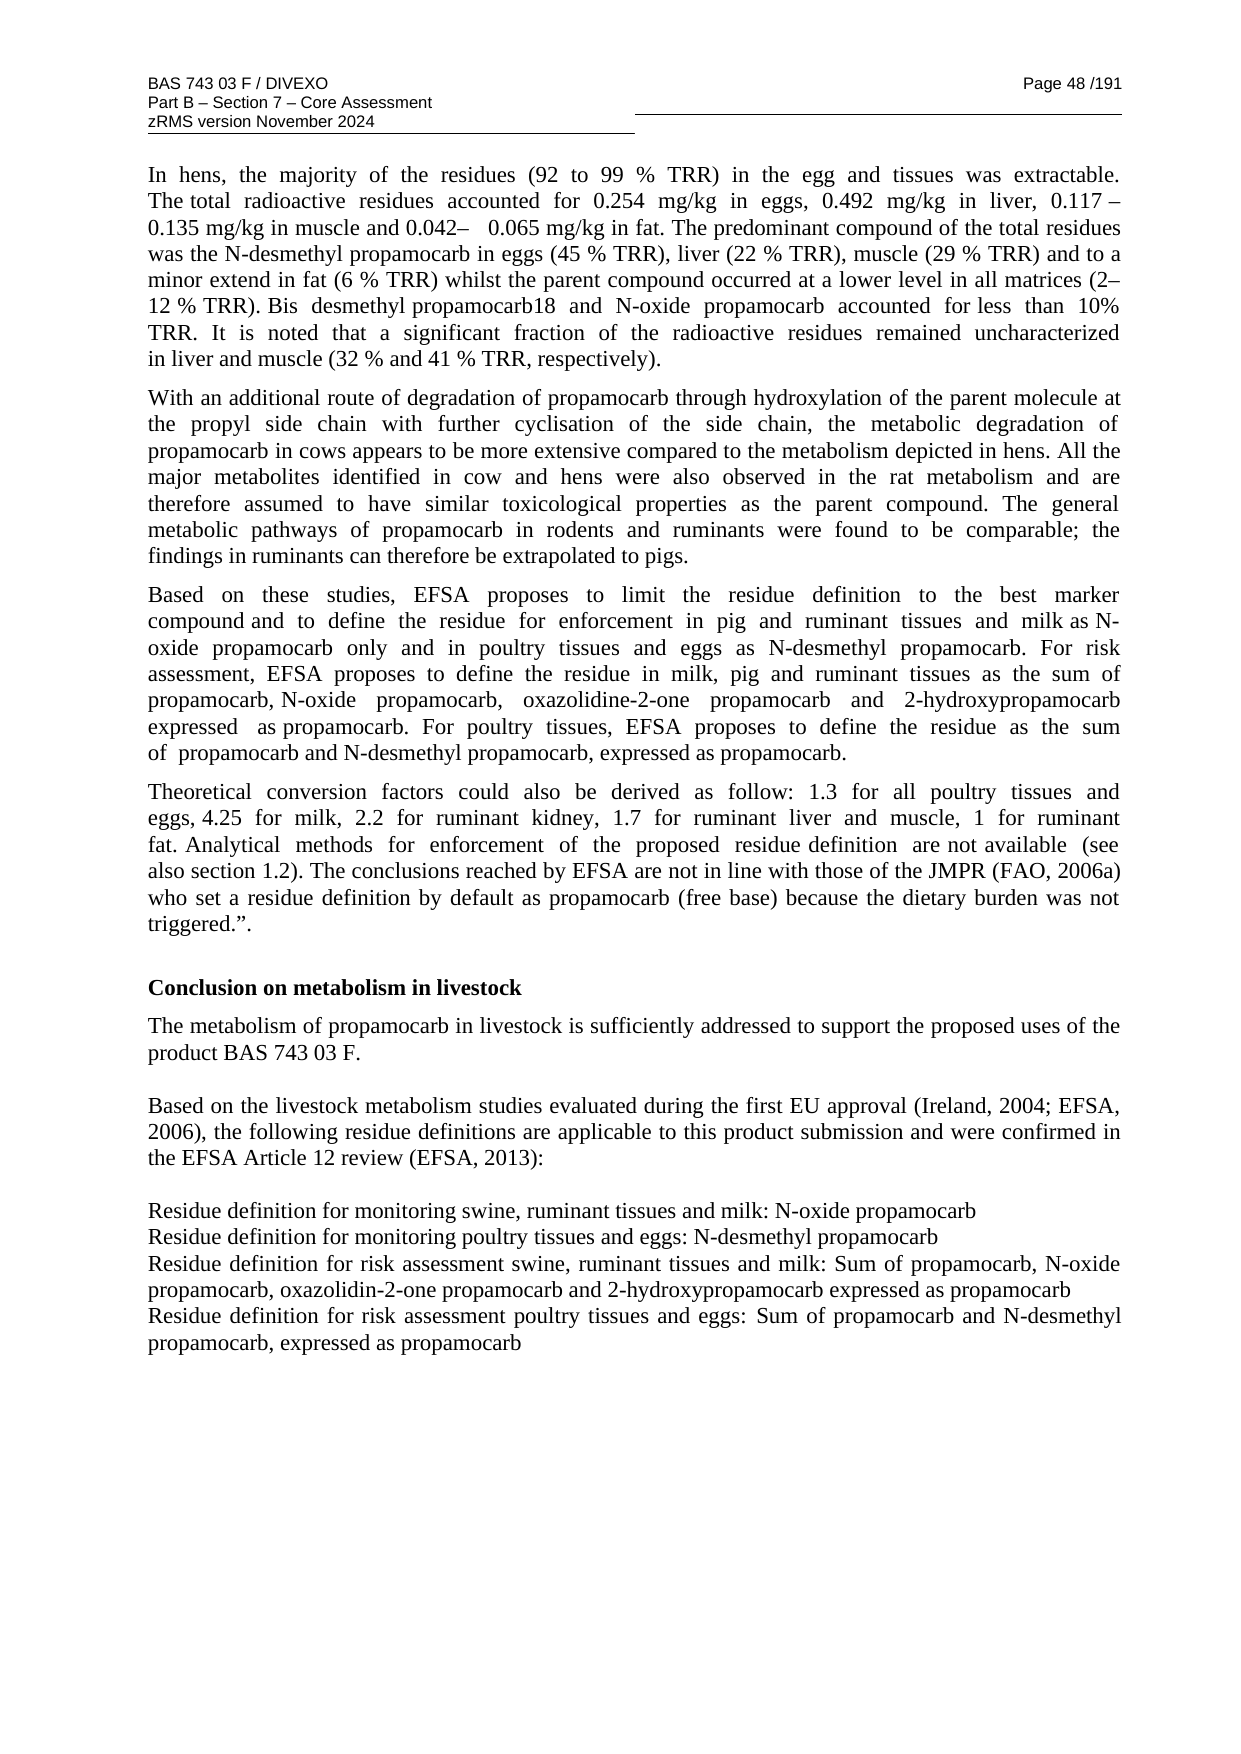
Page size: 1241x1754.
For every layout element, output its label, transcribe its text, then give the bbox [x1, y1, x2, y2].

text With an additional route of degradation of propamocarb through hydroxylation of the parent molecule at the propyl side chain with further cyclisation of the side chain, the metabolic degradation of propamocarb in cows appears to be more extensive compared to the metabolism depicted in hens. All the major metabolites identified in cow and hens were also observed in the rat metabolism and are therefore assumed to have similar toxicological properties as the parent compound. The general metabolic pathways of propamocarb in rodents and ruminants were found to be comparable; the findings in ruminants can therefore be extrapolated to pigs. [148, 384, 1122, 569]
text Residue definition for risk assessment swine, ruminant tissues and milk: Sum of propamocarb, N-oxide propamocarb, oxazolidin-2-one propamocarb and 2-hydroxypropamocarb expressed as propamocarb [148, 1250, 1122, 1302]
text In hens, the majority of the residues (92 to 99 % TRR) in the egg and tissues was extractable. The total radioactive residues accounted for 0.254 mg/kg in eggs, 0.492 mg/kg in liver, 0.117 – 0.135 mg/kg in muscle and 0.042– 0.065 mg/kg in fat. The predominant compound of the total residues was the N-desmethyl propamocarb in eggs (45 % TRR), liver (22 % TRR), muscle (29 % TRR) and to a minor extend in fat (6 % TRR) whilst the parent compound occurred at a lower level in all matrices (2– 12 % TRR). Bis desmethyl propamocarb18 and N-oxide propamocarb accounted for less than 10% TRR. It is noted that a significant fraction of the radioactive residues remained uncharacterized in liver and muscle (32 % and 41 % TRR, respectively). [148, 161, 1122, 372]
text Residue definition for risk assessment poultry tissues and eggs: Sum of propamocarb and N-desmethyl propamocarb, expressed as propamocarb [148, 1302, 1122, 1355]
text Based on these studies, EFSA proposes to limit the residue definition to the best marker compound and to define the residue for enforcement in pig and ruminant tissues and milk as N-oxide propamocarb only and in poultry tissues and eggs as N-desmethyl propamocarb. For risk assessment, EFSA proposes to define the residue in milk, pig and ruminant tissues as the sum of propamocarb, N-oxide propamocarb, oxazolidine-2-one propamocarb and 2-hydroxypropamocarb expressed as propamocarb. For poultry tissues, EFSA proposes to define the residue as the sum of propamocarb and N-desmethyl propamocarb, expressed as propamocarb. [148, 581, 1122, 766]
text Residue definition for monitoring poultry tissues and eggs: N-desmethyl propamocarb [148, 1223, 1122, 1250]
text Theoretical conversion factors could also be derived as follow: 1.3 for all poultry tissues and eggs, 4.25 for milk, 2.2 for ruminant kidney, 1.7 for ruminant liver and muscle, 1 for ruminant fat. Analytical methods for enforcement of the proposed residue definition are not available (see also section 1.2). The conclusions reached by EFSA are not in line with those of the JMPR (FAO, 2006a) who set a residue definition by default as propamocarb (free base) because the dietary burden was not triggered.”. [148, 778, 1122, 936]
text Based on the livestock metabolism studies evaluated during the first EU approval (Ireland, 2004; EFSA, 2006), the following residue definitions are applicable to this product submission and were confirmed in the EFSA Article 12 review (EFSA, 2013): [148, 1092, 1122, 1171]
text The metabolism of propamocarb in livestock is sufficiently addressed to support the proposed uses of the product BAS 743 03 F. [148, 1013, 1122, 1065]
text Residue definition for monitoring swine, ruminant tissues and milk: N-oxide propamocarb [148, 1197, 1122, 1223]
text Conclusion on metabolism in livestock [148, 974, 1122, 1000]
